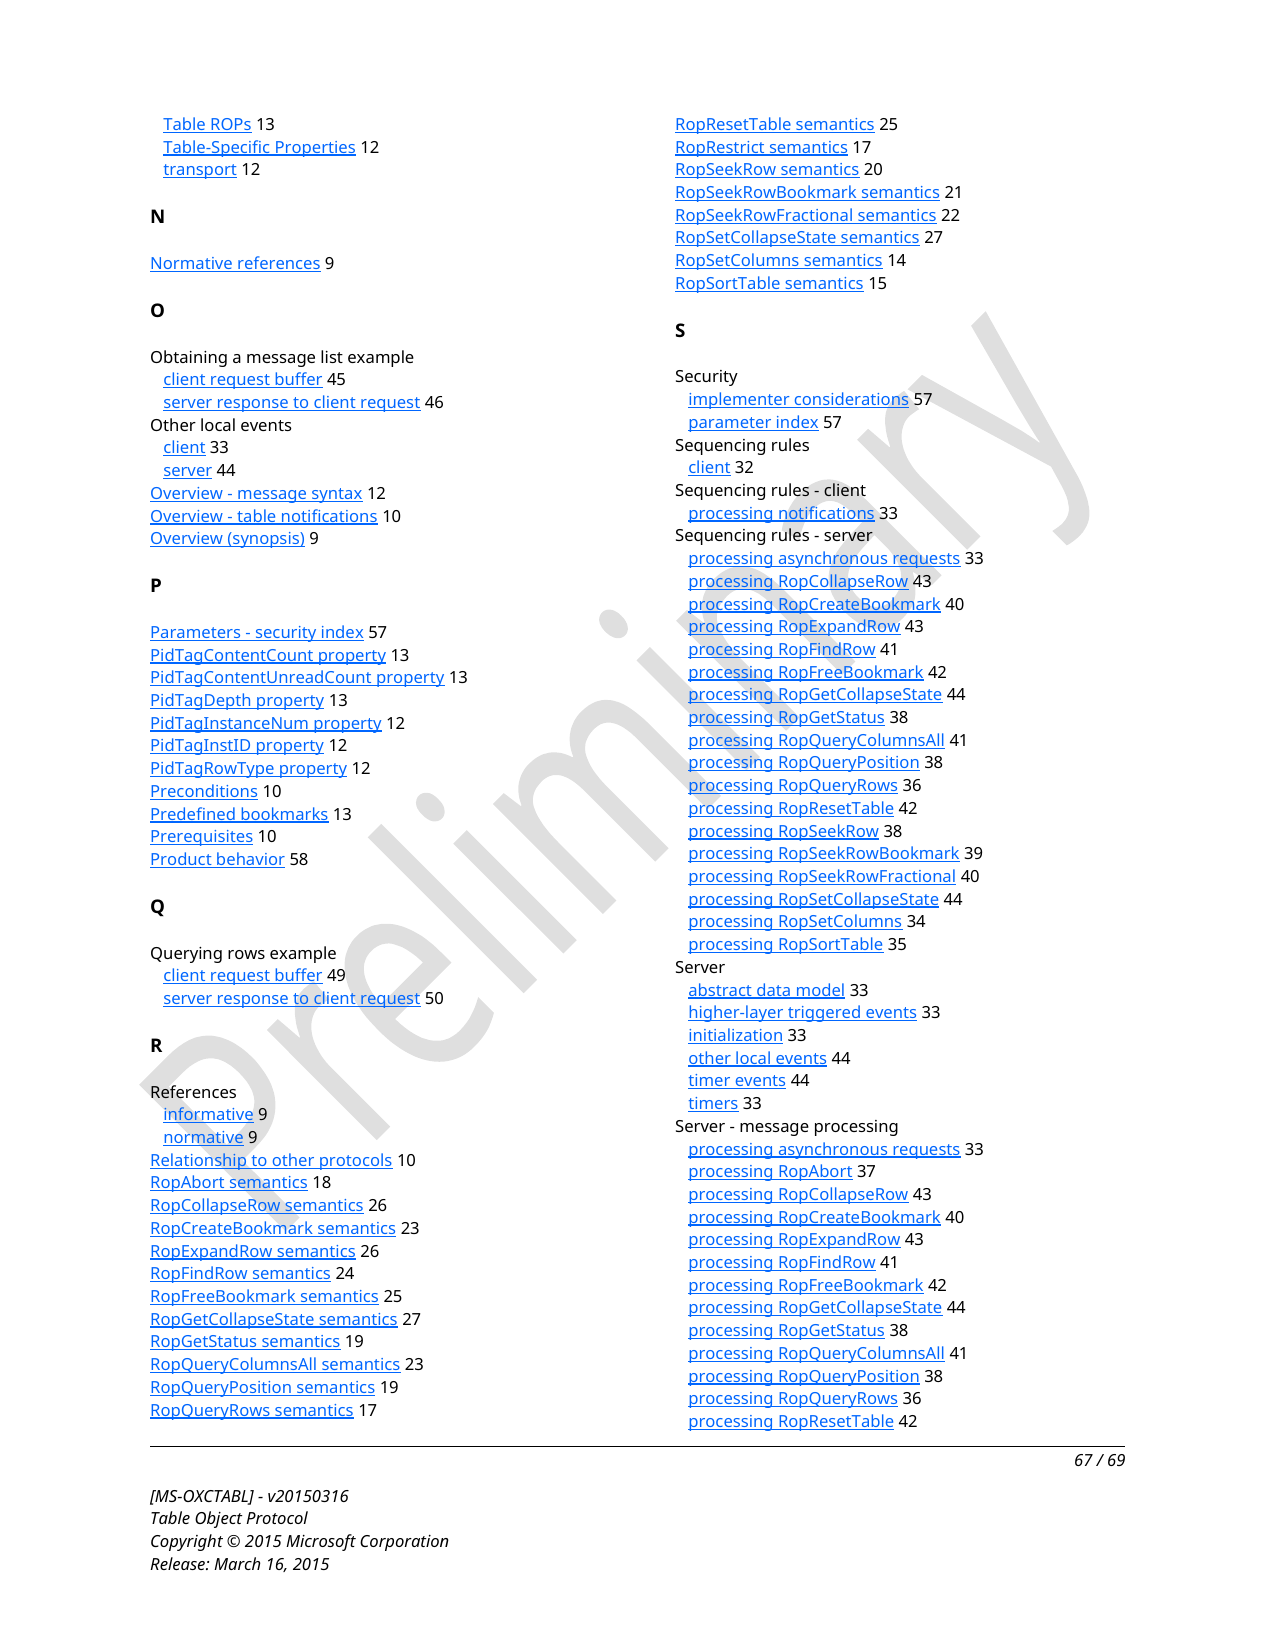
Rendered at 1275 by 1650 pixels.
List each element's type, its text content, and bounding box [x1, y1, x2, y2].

text Sequencing rules [675, 433, 1125, 456]
text Sequencing rules - client [675, 479, 1125, 501]
text Sequencing rules - server [675, 524, 1125, 547]
text RopSetCollapseState semantics 27 [675, 226, 1125, 249]
text other local events 44 [675, 1046, 1125, 1069]
text Querying rows example [150, 941, 600, 964]
text PidTagInstID property 12 [150, 734, 600, 757]
text normative 9 [150, 1126, 600, 1148]
text higher-layer triggered events 33 [675, 1001, 1125, 1024]
text implementer considerations 57 [675, 388, 1125, 411]
text client 32 [675, 456, 1125, 479]
text server response to client request 50 [150, 987, 600, 1009]
text processing RopFreeBookmark 42 [675, 1273, 1125, 1296]
text RopResetTable semantics 25 [675, 112, 1125, 135]
text client request buffer 49 [150, 964, 600, 987]
text RopFindRow semantics 24 [150, 1262, 600, 1285]
text processing RopQueryPosition 38 [675, 751, 1125, 774]
text O [150, 297, 600, 322]
text RopSeekRow semantics 20 [675, 158, 1125, 181]
text RopGetStatus semantics 19 [150, 1330, 600, 1353]
text timer events 44 [675, 1069, 1125, 1092]
text Relationship to other protocols 10 [150, 1148, 600, 1171]
text RopSetColumns semantics 14 [675, 249, 1125, 271]
text RopGetCollapseState semantics 27 [150, 1307, 600, 1330]
text Security [675, 365, 1125, 388]
text RopRestrict semantics 17 [675, 135, 1125, 158]
text Obtaining a message list example [150, 345, 600, 368]
text processing RopSeekRowBookmark 39 [675, 842, 1125, 865]
text P [150, 572, 600, 598]
text Parameters - security index 57 [150, 621, 600, 643]
text transport 12 [150, 158, 600, 181]
text RopQueryPosition semantics 19 [150, 1376, 600, 1398]
text processing RopAbort 37 [675, 1160, 1125, 1183]
text Overview - table notifications 10 [150, 504, 600, 527]
text processing notifications 33 [675, 501, 1125, 524]
text processing RopQueryColumnsAll 41 [675, 1342, 1125, 1364]
text Overview - message syntax 12 [150, 481, 600, 504]
text processing RopSortTable 35 [675, 933, 1125, 956]
text RopSeekRowFractional semantics 22 [675, 203, 1125, 226]
text initialization 33 [675, 1024, 1125, 1046]
text N [150, 203, 600, 229]
text RopExpandRow semantics 26 [150, 1239, 600, 1262]
text processing RopResetTable 42 [675, 797, 1125, 819]
text processing RopExpandRow 43 [675, 615, 1125, 638]
text RopAbort semantics 18 [150, 1171, 600, 1194]
text processing RopSeekRowFractional 40 [675, 865, 1125, 887]
text processing RopGetStatus 38 [675, 1319, 1125, 1342]
text Normative references 9 [150, 252, 600, 274]
text PidTagRowType property 12 [150, 757, 600, 779]
text PidTagContentCount property 13 [150, 643, 600, 666]
text RopSortTable semantics 15 [675, 271, 1125, 294]
text RopFreeBookmark semantics 25 [150, 1285, 600, 1307]
text processing RopCreateBookmark 40 [675, 592, 1125, 615]
text timers 33 [675, 1092, 1125, 1114]
text informative 9 [150, 1103, 600, 1126]
text Prerequisites 10 [150, 825, 600, 848]
text PidTagInstanceNum property 12 [150, 711, 600, 734]
text RopCollapseRow semantics 26 [150, 1194, 600, 1217]
text Other local events [150, 413, 600, 436]
text processing asynchronous requests 33 [675, 1137, 1125, 1160]
text processing RopCollapseRow 43 [675, 569, 1125, 592]
text processing RopCollapseRow 43 [675, 1183, 1125, 1205]
text Product behavior 58 [150, 848, 600, 870]
text processing RopFindRow 41 [675, 638, 1125, 660]
text client request buffer 45 [150, 368, 600, 391]
text R [150, 1032, 600, 1058]
text Server [675, 956, 1125, 978]
text processing RopGetCollapseState 44 [675, 683, 1125, 706]
text processing RopQueryRows 36 [675, 1387, 1125, 1410]
text Server - message processing [675, 1114, 1125, 1137]
text S [675, 317, 1125, 342]
text Preconditions 10 [150, 779, 600, 802]
text Table-Specific Properties 12 [150, 135, 600, 158]
text References [150, 1080, 600, 1103]
text processing RopResetTable 42 [675, 1410, 1125, 1432]
text processing RopQueryPosition 38 [675, 1364, 1125, 1387]
text Predefined bookmarks 13 [150, 802, 600, 825]
text RopSeekRowBookmark semantics 21 [675, 181, 1125, 203]
text PidTagContentUnreadCount property 13 [150, 666, 600, 689]
text processing RopSetCollapseState 44 [675, 887, 1125, 910]
text RopCreateBookmark semantics 23 [150, 1217, 600, 1239]
text RopQueryColumnsAll semantics 23 [150, 1353, 600, 1376]
text server 44 [150, 459, 600, 481]
text processing RopCreateBookmark 40 [675, 1205, 1125, 1228]
text PidTagDepth property 13 [150, 689, 600, 711]
text Table ROPs 13 [150, 112, 600, 135]
text processing RopQueryRows 36 [675, 774, 1125, 797]
text client 33 [150, 436, 600, 459]
text processing RopQueryColumnsAll 41 [675, 728, 1125, 751]
text processing RopSeekRow 38 [675, 819, 1125, 842]
text processing RopSetColumns 34 [675, 910, 1125, 933]
text processing RopGetCollapseState 44 [675, 1296, 1125, 1319]
text RopQueryRows semantics 17 [150, 1398, 600, 1421]
text processing RopExpandRow 43 [675, 1228, 1125, 1251]
text Q [150, 893, 600, 918]
text processing asynchronous requests 33 [675, 547, 1125, 569]
text abstract data model 33 [675, 978, 1125, 1001]
text Overview (synopsis) 9 [150, 527, 600, 549]
text server response to client request 46 [150, 391, 600, 413]
text parameter index 57 [675, 411, 1125, 433]
text processing RopGetStatus 38 [675, 706, 1125, 728]
text processing RopFreeBookmark 42 [675, 660, 1125, 683]
text processing RopFindRow 41 [675, 1251, 1125, 1273]
